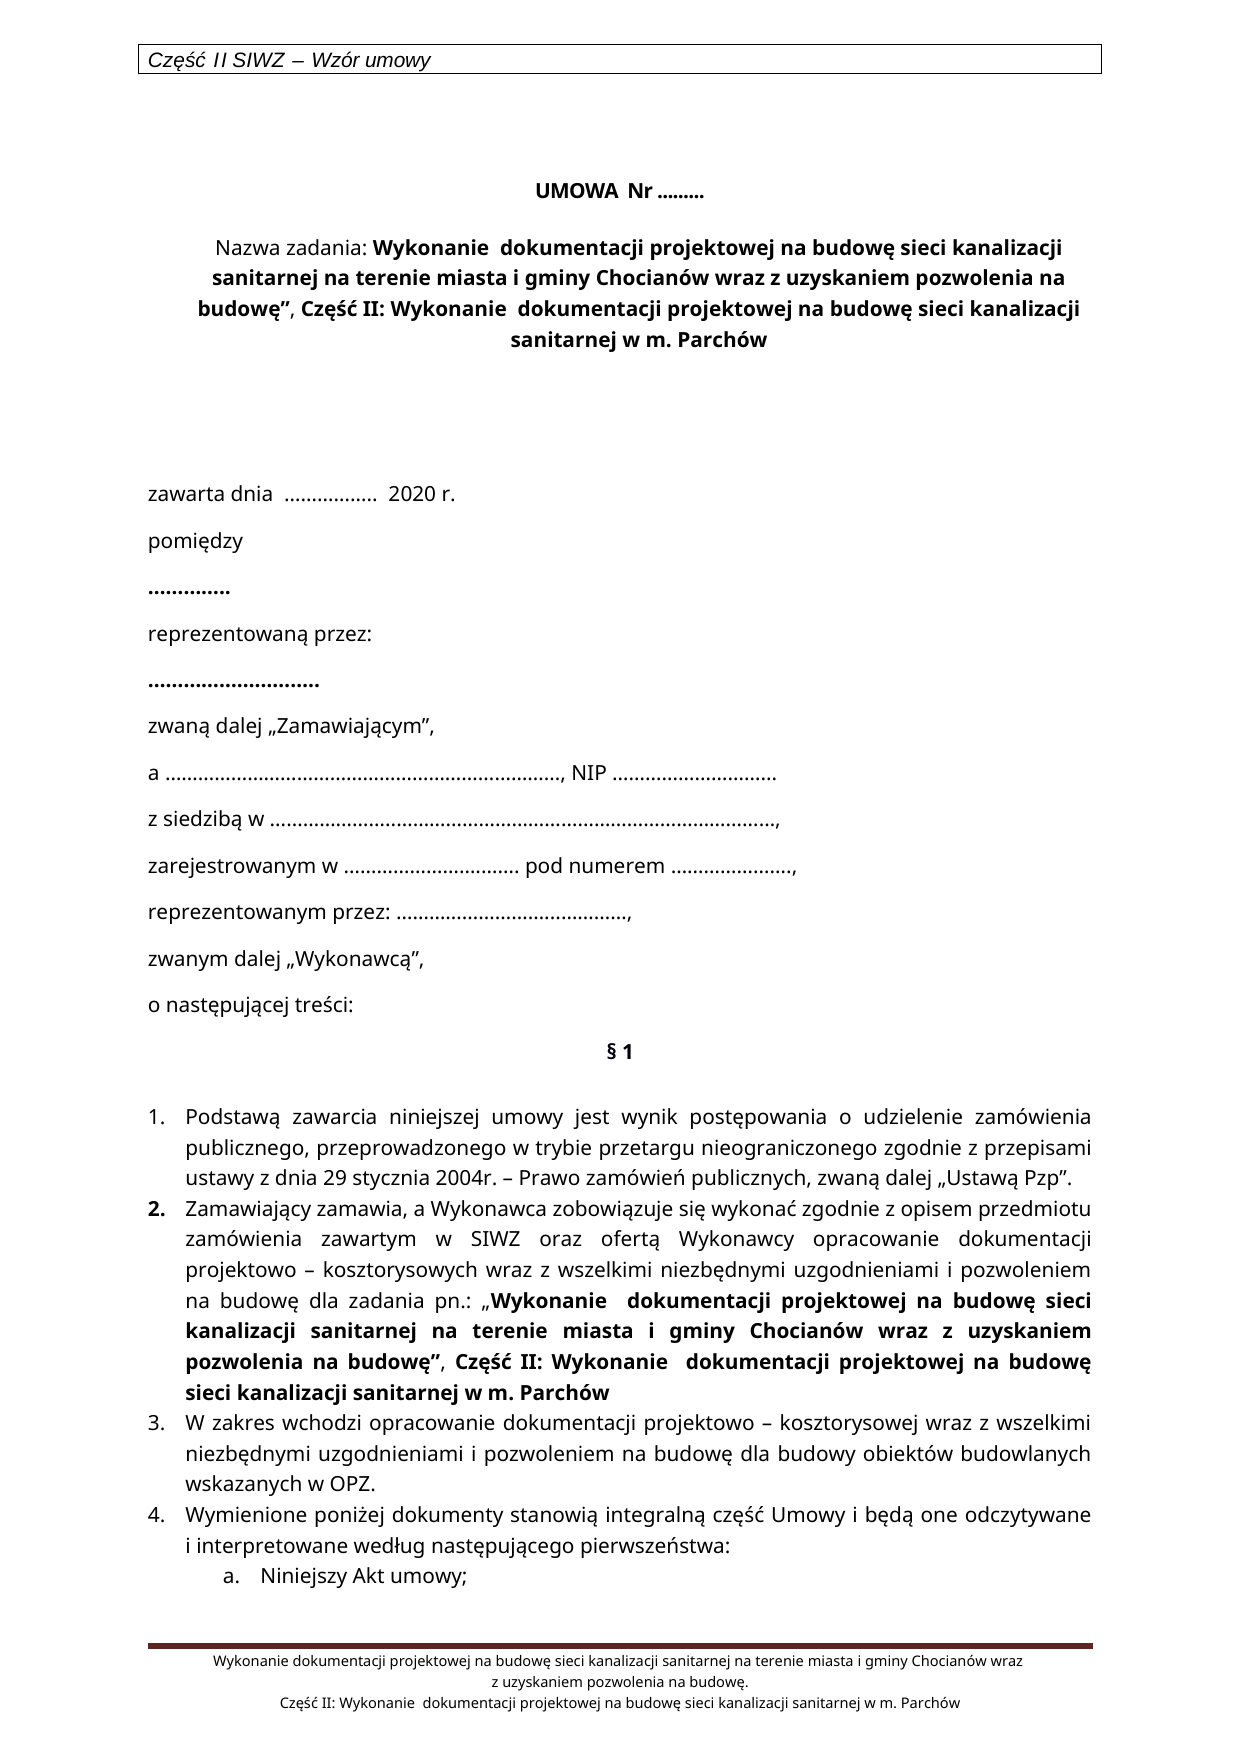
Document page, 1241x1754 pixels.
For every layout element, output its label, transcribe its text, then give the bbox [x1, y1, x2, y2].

text o następującej treści: [148, 990, 1093, 1019]
text a ………………………………………………………………, NIP ………………………... [148, 758, 1093, 786]
text reprezentowaną przez: [148, 619, 1093, 647]
text zarejestrowanym w …………………….……. pod numerem …………………., [148, 851, 1093, 879]
text ……………………….. [148, 665, 1093, 693]
text z siedzibą w …………………..……………………………………………………………, [148, 804, 1093, 833]
text zawarta dnia …………….. 2020 r. [148, 479, 1093, 508]
text zwanym dalej „Wykonawcą”, [148, 944, 1093, 972]
list W zakres wchodzi opracowanie dokumentacji projektowo – kosztorysowej wraz z wszelkimi niezbędnymi uzgodnieniami i pozwoleniem na budowę dla budowy obiektów budowlanych wskazanych w OPZ. [148, 1408, 1093, 1498]
text ………….. [148, 572, 1093, 601]
text pomiędzy [148, 526, 1093, 554]
list Nazwa zadania: Wykonanie dokumentacji projektowej na budowę sieci kanalizacji sanitarnej na terenie miasta i gminy Chocianów wraz z uzyskaniem pozwolenia na budowę”, Część II: Wykonanie dokumentacji projektowej na budowę sieci kanalizacji sanitarnej w m. Parchów [185, 233, 1093, 353]
text § 1 [148, 1037, 1093, 1065]
list Zamawiający zamawia, a Wykonawca zobowiązuje się wykonać zgodnie z opisem przedmiotu zamówienia zawartym w SIWZ oraz ofertą Wykonawcy opracowanie dokumentacji projektowo – kosztorysowych wraz z wszelkimi niezbędnymi uzgodnieniami i pozwoleniem na budowę dla zadania pn.: „Wykonanie dokumentacji projektowej na budowę sieci kanalizacji sanitarnej na terenie miasta i gminy Chocianów wraz z uzyskaniem pozwolenia na budowę”, Część II: Wykonanie dokumentacji projektowej na budowę sieci kanalizacji sanitarnej w m. Parchów [148, 1194, 1093, 1406]
title UMOWA Nr ......... [148, 176, 1093, 204]
text reprezentowanym przez: ………………………...…………, [148, 897, 1093, 926]
list Niniejszy Akt umowy; [223, 1561, 1093, 1590]
list Wymienione poniżej dokumenty stanowią integralną część Umowy i będą one odczytywane i interpretowane według następującego pierwszeństwa: [148, 1500, 1093, 1559]
text zwaną dalej „Zamawiającym”, [148, 712, 1093, 740]
list Podstawą zawarcia niniejszej umowy jest wynik postępowania o udzielenie zamówienia publicznego, przeprowadzonego w trybie przetargu nieograniczonego zgodnie z przepisami ustawy z dnia 29 stycznia 2004r. – Prawo zamówień publicznych, zwaną dalej „Ustawą Pzp”. [148, 1102, 1093, 1192]
